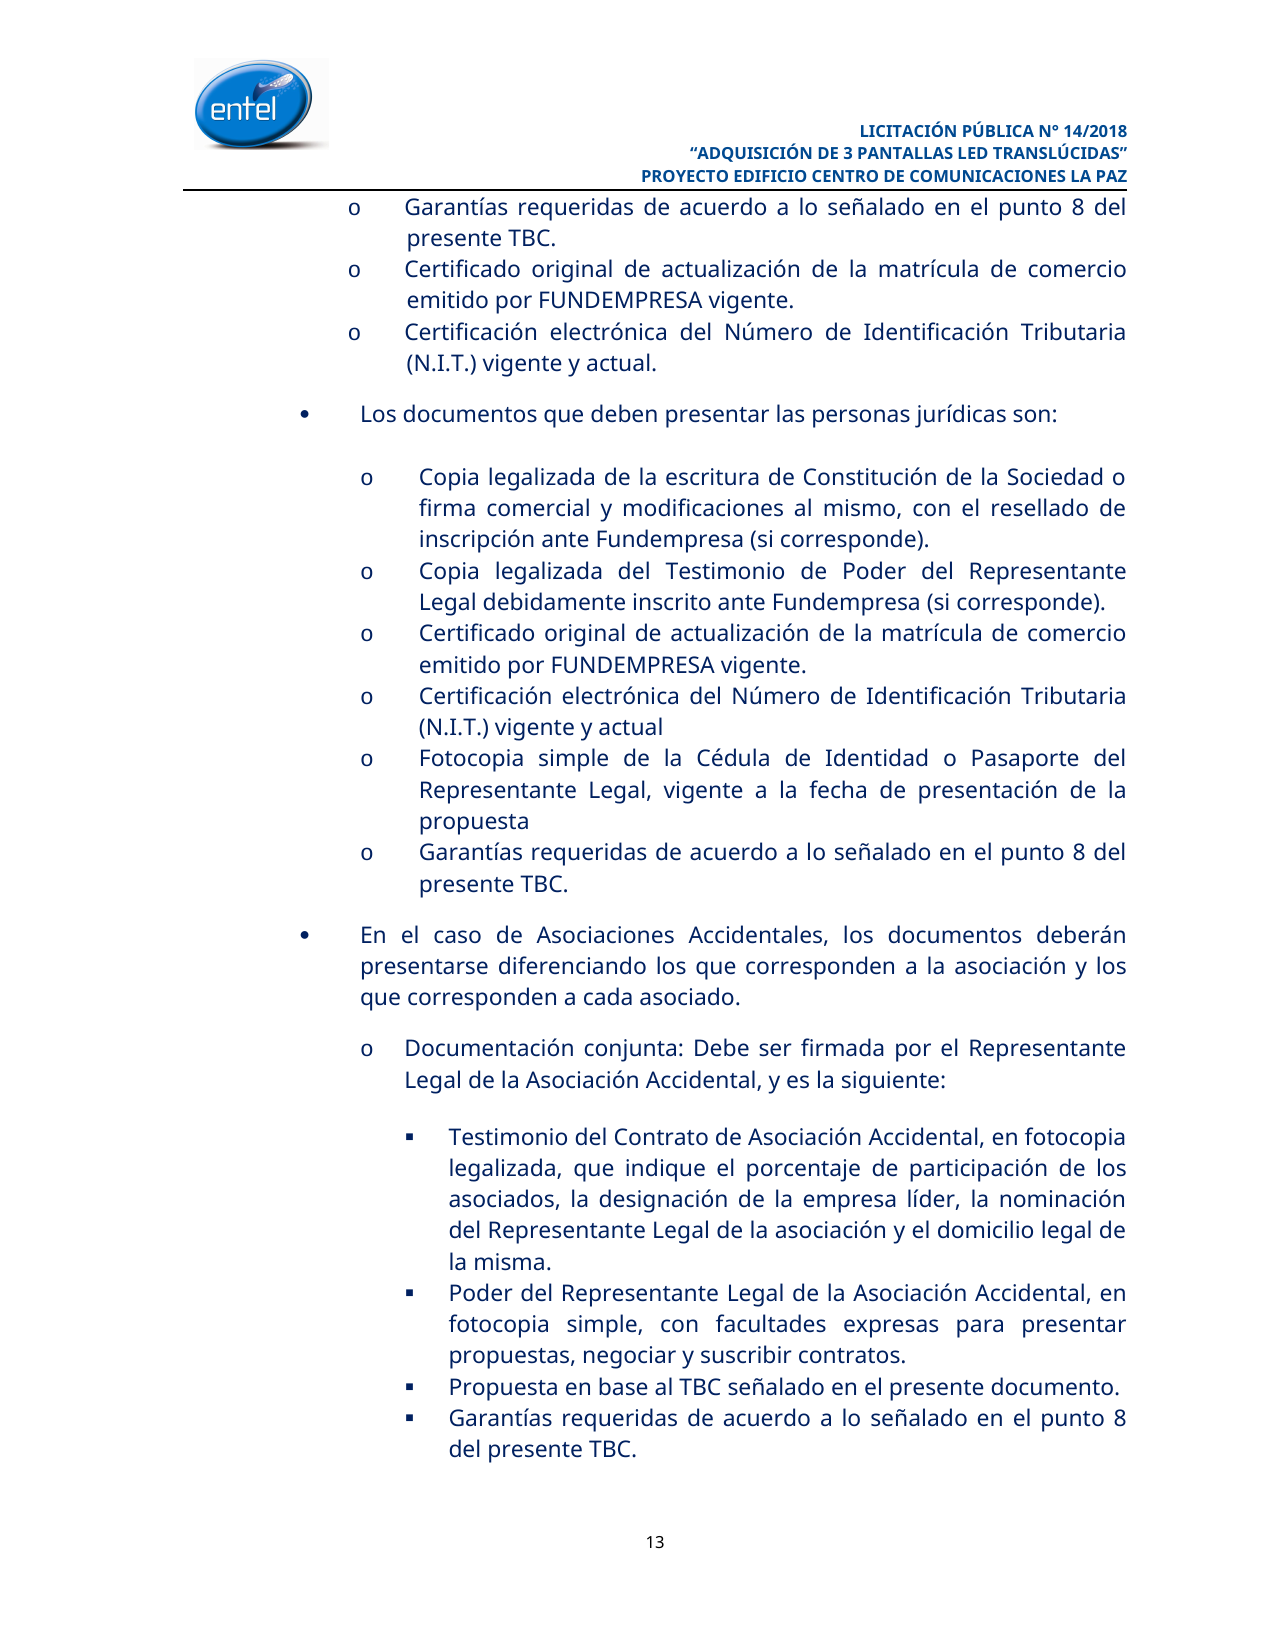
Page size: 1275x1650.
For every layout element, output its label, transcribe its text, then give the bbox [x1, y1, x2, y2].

list Poder del Representante Legal de la Asociación Accidental, en fotocopia simple, con facultades expresas para presentar propuestas, negociar y suscribir contratos. [404, 1277, 1127, 1371]
list En el caso de Asociaciones Accidentales, los documentos deberán presentarse diferenciando los que corresponden a la asociación y los que corresponden a cada asociado. [301, 919, 1127, 1012]
list Certificado original de actualización de la matrícula de comercio emitido por FUNDEMPRESA vigente. [347, 253, 1127, 316]
list Certificación electrónica del Número de Identificación Tributaria (N.I.T.) vigente y actual. [347, 316, 1127, 378]
list Garantías requeridas de acuerdo a lo señalado en el punto 8 del presente TBC. [404, 1402, 1127, 1464]
list Documentación conjunta: Debe ser firmada por el Representante Legal de la Asociación Accidental, y es la siguiente: [360, 1032, 1127, 1095]
picture [194, 58, 330, 150]
list Fotocopia simple de la Cédula de Identidad o Pasaporte del Representante Legal, vigente a la fecha de presentación de la propuesta [360, 742, 1127, 836]
list Copia legalizada del Testimonio de Poder del Representante Legal debidamente inscrito ante Fundempresa (si corresponde). [360, 554, 1127, 617]
list Los documentos que deben presentar las personas jurídicas son: [301, 398, 1127, 429]
list Certificado original de actualización de la matrícula de comercio emitido por FUNDEMPRESA vigente. [360, 617, 1127, 680]
list Garantías requeridas de acuerdo a lo señalado en el punto 8 del presente TBC. [360, 836, 1127, 899]
list Testimonio del Contrato de Asociación Accidental, en fotocopia legalizada, que indique el porcentaje de participación de los asociados, la designación de la empresa líder, la nominación del Representante Legal de la asociación y el domicilio legal de la misma. [404, 1121, 1127, 1277]
list Garantías requeridas de acuerdo a lo señalado en el punto 8 del presente TBC. [347, 191, 1127, 253]
list Certificación electrónica del Número de Identificación Tributaria (N.I.T.) vigente y actual [360, 680, 1127, 742]
list Propuesta en base al TBC señalado en el presente documento. [404, 1371, 1127, 1402]
list Copia legalizada de la escritura de Constitución de la Sociedad o firma comercial y modificaciones al mismo, con el resellado de inscripción ante Fundempresa (si corresponde). [360, 461, 1127, 554]
